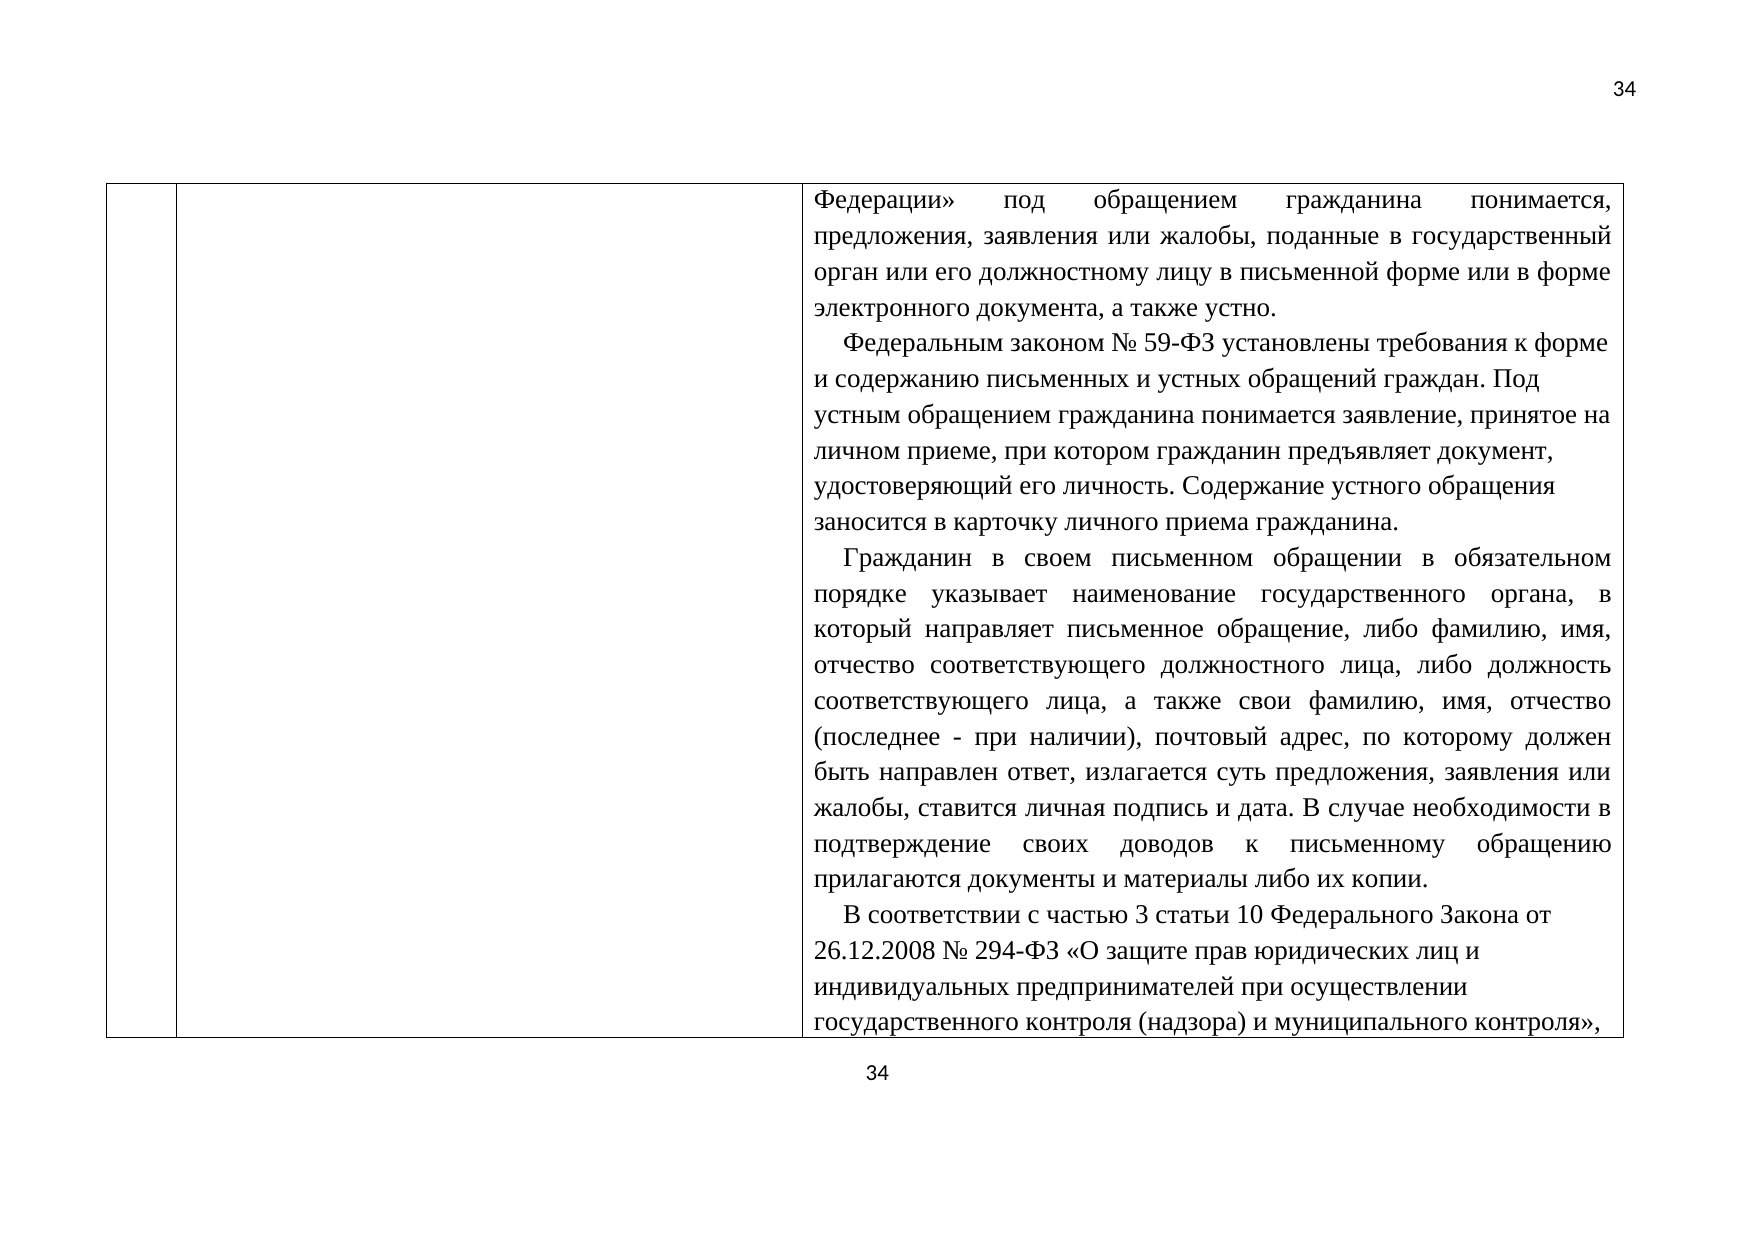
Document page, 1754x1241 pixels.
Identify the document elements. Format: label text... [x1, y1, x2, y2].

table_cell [803, 184, 1623, 1037]
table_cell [177, 184, 802, 1037]
table_cell 7 [107, 184, 176, 1037]
